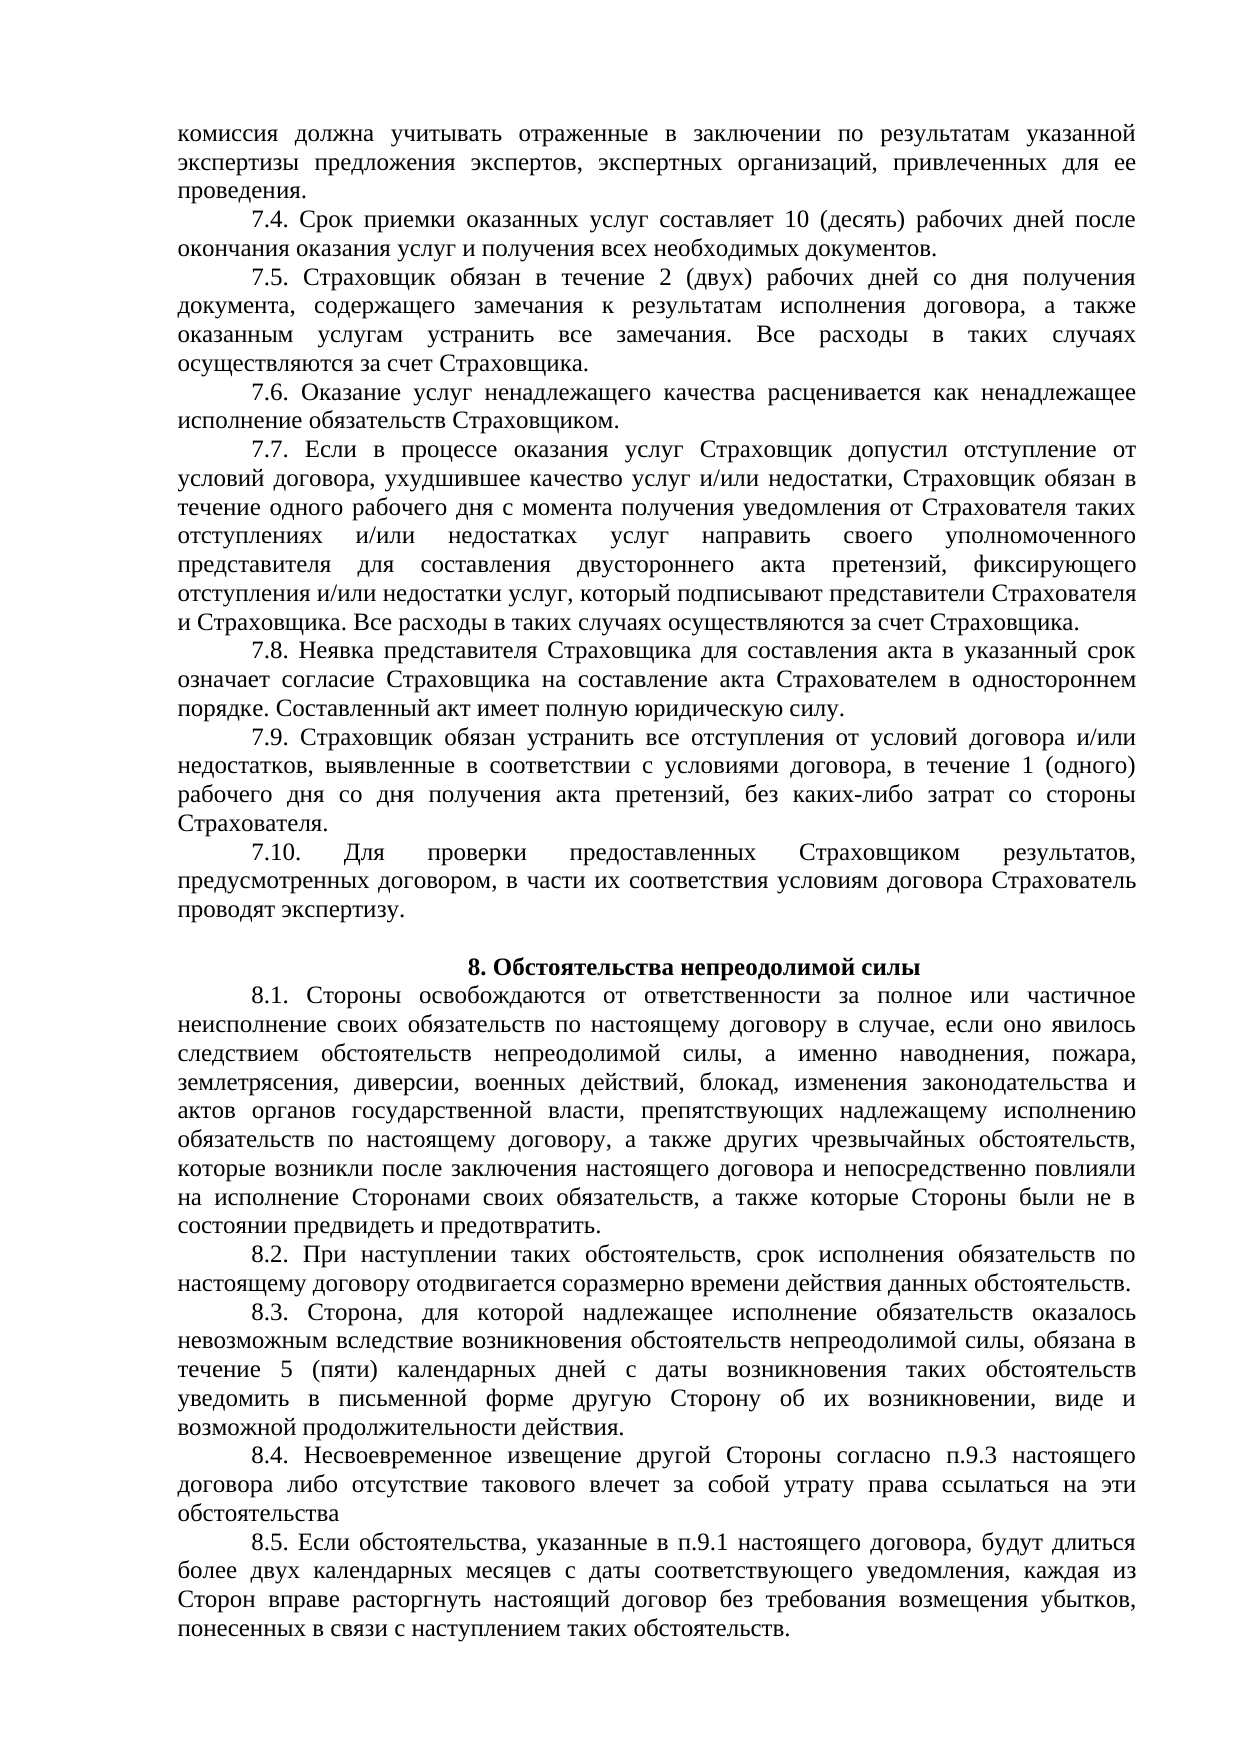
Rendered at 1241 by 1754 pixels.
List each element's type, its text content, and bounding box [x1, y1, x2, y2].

text 7.9. Страховщик обязан устранить все отступления от условий договора и/или недостатков, выявленные в соответствии с условиями договора, в течение 1 (одного) рабочего дня со дня получения акта претензий, без каких-либо затрат со стороны Страхователя. [177, 722, 1137, 837]
text 7.7. Если в процессе оказания услуг Страховщик допустил отступление от условий договора, ухудшившее качество услуг и/или недостатки, Страховщик обязан в течение одного рабочего дня с момента получения уведомления от Страхователя таких отступлениях и/или недостатках услуг направить своего уполномоченного представителя для составления двустороннего акта претензий, фиксирующего отступления и/или недостатки услуг, который подписывают представители Страхователя и Страховщика. Все расходы в таких случаях осуществляются за счет Страховщика. [177, 434, 1137, 636]
text 7.8. Неявка представителя Страховщика для составления акта в указанный срок означает согласие Страховщика на составление акта Страхователем в одностороннем порядке. Составленный акт имеет полную юридическую силу. [177, 636, 1137, 722]
text 8.3. Сторона, для которой надлежащее исполнение обязательств оказалось невозможным вследствие возникновения обстоятельств непреодолимой силы, обязана в течение 5 (пяти) календарных дней с даты возникновения таких обстоятельств уведомить в письменной форме другую Сторону об их возникновении, виде и возможной продолжительности действия. [177, 1297, 1137, 1441]
text 8.1. Стороны освобождаются от ответственности за полное или частичное неисполнение своих обязательств по настоящему договору в случае, если оно явилось следствием обстоятельств непреодолимой силы, а именно наводнения, пожара, землетрясения, диверсии, военных действий, блокад, изменения законодательства и актов органов государственной власти, препятствующих надлежащему исполнению обязательств по настоящему договору, а также других чрезвычайных обстоятельств, которые возникли после заключения настоящего договора и непосредственно повлияли на исполнение Сторонами своих обязательств, а также которые Стороны были не в состоянии предвидеть и предотвратить. [177, 981, 1137, 1239]
text 7.6. Оказание услуг ненадлежащего качества расценивается как ненадлежащее исполнение обязательств Страховщиком. [177, 377, 1137, 434]
text 7.5. Страховщик обязан в течение 2 (двух) рабочих дней со дня получения документа, содержащего замечания к результатам исполнения договора, а также оказанным услугам устранить все замечания. Все расходы в таких случаях осуществляются за счет Страховщика. [177, 262, 1137, 377]
text 7.4. Срок приемки оказанных услуг составляет 10 (десять) рабочих дней после окончания оказания услуг и получения всех необходимых документов. [177, 204, 1137, 262]
text 8.5. Если обстоятельства, указанные в п.9.1 настоящего договора, будут длиться более двух календарных месяцев с даты соответствующего уведомления, каждая из Сторон вправе расторгнуть настоящий договор без требования возмещения убытков, понесенных в связи с наступлением таких обстоятельств. [177, 1527, 1137, 1642]
text 8. Обстоятельства непреодолимой силы [177, 952, 1137, 981]
text 7.10. Для проверки предоставленных Страховщиком результатов, предусмотренных договором, в части их соответствия условиям договора Страхователь проводят экспертизу. [177, 837, 1137, 923]
text 8.2. При наступлении таких обстоятельств, срок исполнения обязательств по настоящему договору отодвигается соразмерно времени действия данных обстоятельств. [177, 1239, 1137, 1297]
text 8.4. Несвоевременное извещение другой Стороны согласно п.9.3 настоящего договора либо отсутствие такового влечет за собой утрату права ссылаться на эти обстоятельства [177, 1441, 1137, 1527]
